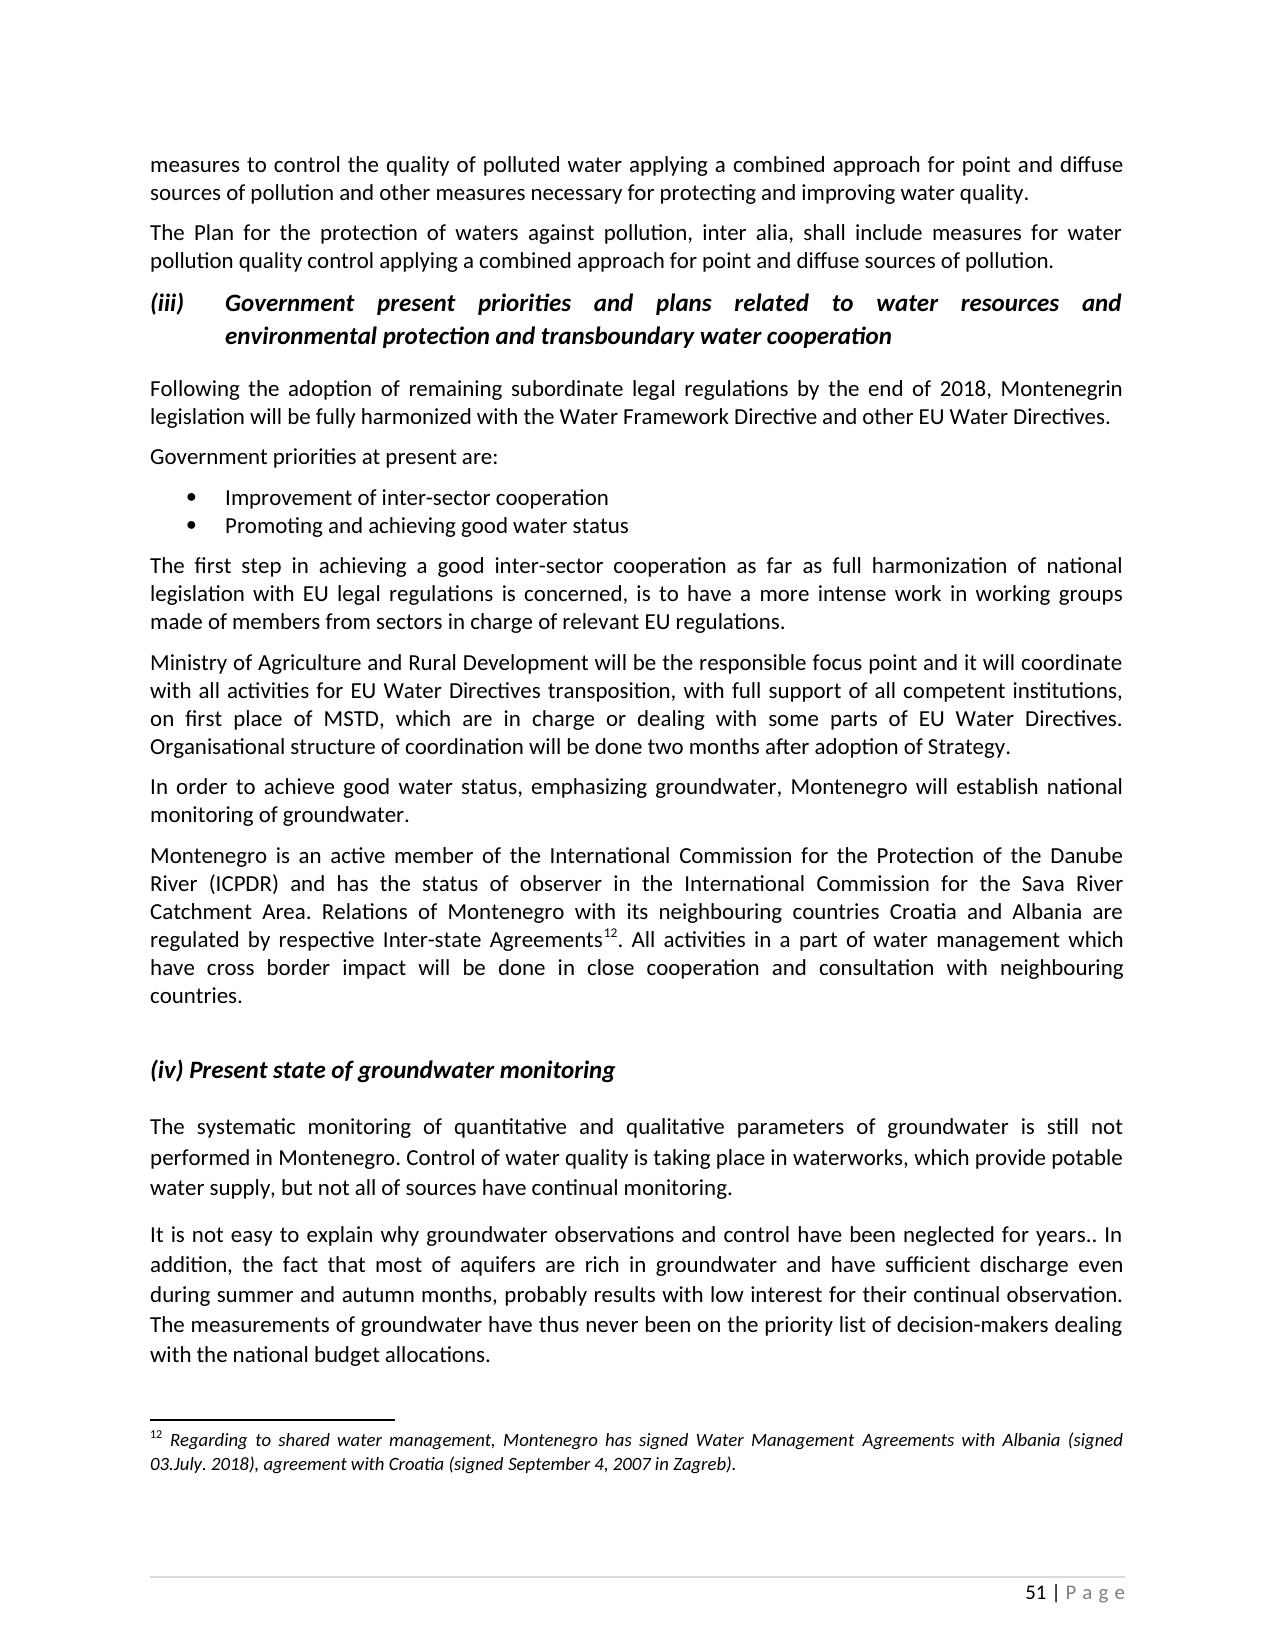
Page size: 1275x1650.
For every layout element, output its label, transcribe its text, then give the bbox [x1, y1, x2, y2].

text The systematic monitoring of quantitative and qualitative parameters of groundwater is still not performed in Montenegro. Control of water quality is taking place in waterworks, which provide potable water supply, but not all of sources have continual monitoring. [150, 1112, 1125, 1201]
text Government priorities at present are: [150, 442, 1125, 470]
text The first step in achieving a good inter-sector cooperation as far as full harmonization of national legislation with EU legal regulations is concerned, is to have a more intense work in working groups made of members from sectors in charge of relevant EU regulations. [150, 551, 1125, 635]
list Improvement of inter-sector cooperation [187, 483, 1125, 511]
text It is not easy to explain why groundwater observations and control have been neglected for years.. In addition, the fact that most of aquifers are rich in groundwater and have sufficient discharge even during summer and autumn months, probably results with low interest for their continual observation. The measurements of groundwater have thus never been on the priority list of decision-makers dealing with the national budget allocations. [150, 1220, 1125, 1369]
text In order to achieve good water status, emphasizing groundwater, Montenegro will establish national monitoring of groundwater. [150, 772, 1125, 828]
text Ministry of Agriculture and Rural Development will be the responsible focus point and it will coordinate with all activities for EU Water Directives transposition, with full support of all competent institutions, on first place of MSTD, which are in charge or dealing with some parts of EU Water Directives. Organisational structure of coordination will be done two months after adoption of Strategy. [150, 648, 1125, 760]
text The Plan for the protection of waters against pollution, inter alia, shall include measures for water pollution quality control applying a combined approach for point and diffuse sources of pollution. [150, 218, 1125, 274]
text Montenegro is an active member of the International Commission for the Protection of the Danube River (ICPDR) and has the status of observer in the International Commission for the Sava River Catchment Area. Relations of Montenegro with its neighbouring countries Croatia and Albania are regulated by respective Inter-state Agreements. All activities in a part of water management which have cross border impact will be done in close cooperation and consultation with neighbouring countries. [150, 841, 1125, 1009]
list Promoting and achieving good water status [187, 511, 1125, 539]
text (iii) Government present priorities and plans related to water resources and environmental protection and transboundary water cooperation [150, 287, 1125, 351]
text (iv) Present state of groundwater monitoring [150, 1054, 1125, 1085]
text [150, 150, 1125, 206]
text Following the adoption of remaining subordinate legal regulations by the end of 2018, Montenegrin legislation will be fully harmonized with the Water Framework Directive and other EU Water Directives. [150, 374, 1125, 430]
